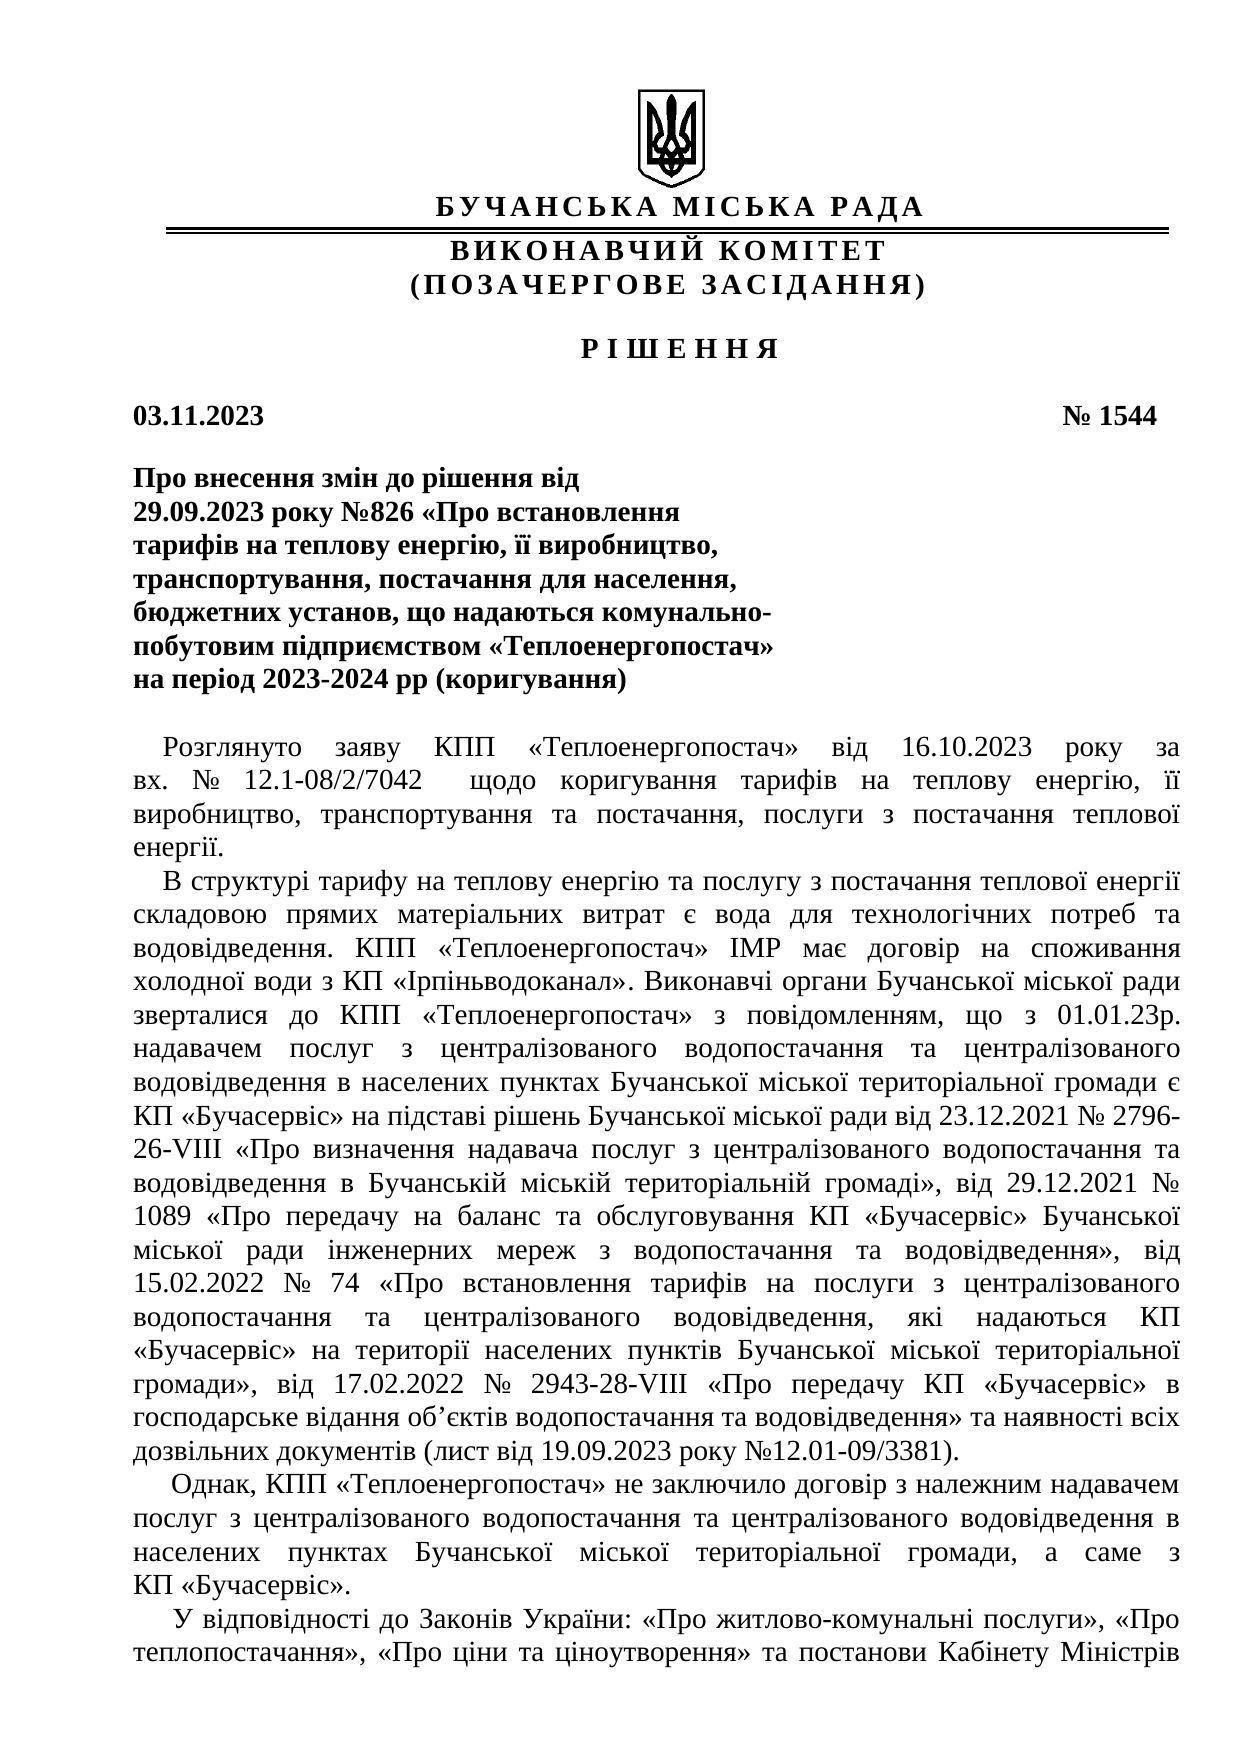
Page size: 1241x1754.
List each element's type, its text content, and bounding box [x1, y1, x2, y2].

text РІШЕННЯ [177, 331, 1181, 364]
text бюджетних установ, що надаються комунально- [103, 594, 1181, 628]
text Про внесення змін до рішення від [103, 460, 1181, 494]
title на період 2023-2024 рр (коригування) [103, 662, 1181, 695]
text БУЧАНСЬКА МІСЬКА РАДА [177, 189, 1181, 222]
text Однак, КПП «Теплоенергопостач» не заключило договір з належним надавачем послуг з централізованого водопостачання та централізованого водовідведення в населених пунктах Бучанської міської територіальної громади, а саме з КП «Бучасервіс». [133, 1467, 1181, 1601]
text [133, 1601, 1181, 1668]
text В структурі тарифу на теплову енергію та послугу з постачання теплової енергії складовою прямих матеріальних витрат є вода для технологічних потреб та водовідведення. КПП «Теплоенергопостач» ІМР має договір на споживання холодної води з КП «Ірпіньводоканал». Виконавчі органи Бучанської міської ради зверталися до КПП «Теплоенергопостач» з повідомленням, що з 01.01.23р. надавачем послуг з централізованого водопостачання та централізованого водовідведення в населених пунктах Бучанської міської територіальної громади є КП «Бучасервіс» на підставі рішень Бучанської міської ради від 23.12.2021 № 2796-26-VIII «Про визначення надавача послуг з централізованого водопостачання та водовідведення в Бучанській міській територіальній громаді», від 29.12.2021 № 1089 «Про передачу на баланс та обслуговування КП «Бучасервіс» Бучанської міської ради інженерних мереж з водопостачання та водовідведення», від 15.02.2022 № 74 «Про встановлення тарифів на послуги з централізованого водопостачання та централізованого водовідведення, які надаються КП «Бучасервіс» на території населених пунктів Бучанської міської територіальної громади», від 17.02.2022 № 2943-28-VIII «Про передачу КП «Бучасервіс» в господарське відання об’єктів водопостачання та водовідведення» та наявності всіх дозвільних документів (лист від 19.09.2023 року №12.01-09/3381). [133, 863, 1181, 1467]
text Розглянуто заяву КПП «Теплоенергопостач» від 16.10.2023 року за вх. № 12.1-08/2/7042 щодо коригування тарифів на теплову енергію, її виробництво, транспортування та постачання, послуги з постачання теплової енергії. [133, 729, 1181, 863]
table_header ВИКОНАВЧИЙ КОМІТЕТ (ПОЗАЧЕРГОВЕ ЗАСІДАННЯ) [166, 234, 1169, 331]
text тарифів на теплову енергію, її виробництво, [103, 527, 1181, 561]
text транспортування, постачання для населення, [103, 561, 1181, 594]
text 03.11.2023 № 1544 [118, 398, 1181, 432]
text побутовим підприємством «Теплоенергопостач» [103, 628, 1181, 662]
text 29.09.2023 року №826 «Про встановлення [103, 494, 1181, 527]
picture [636, 88, 707, 189]
